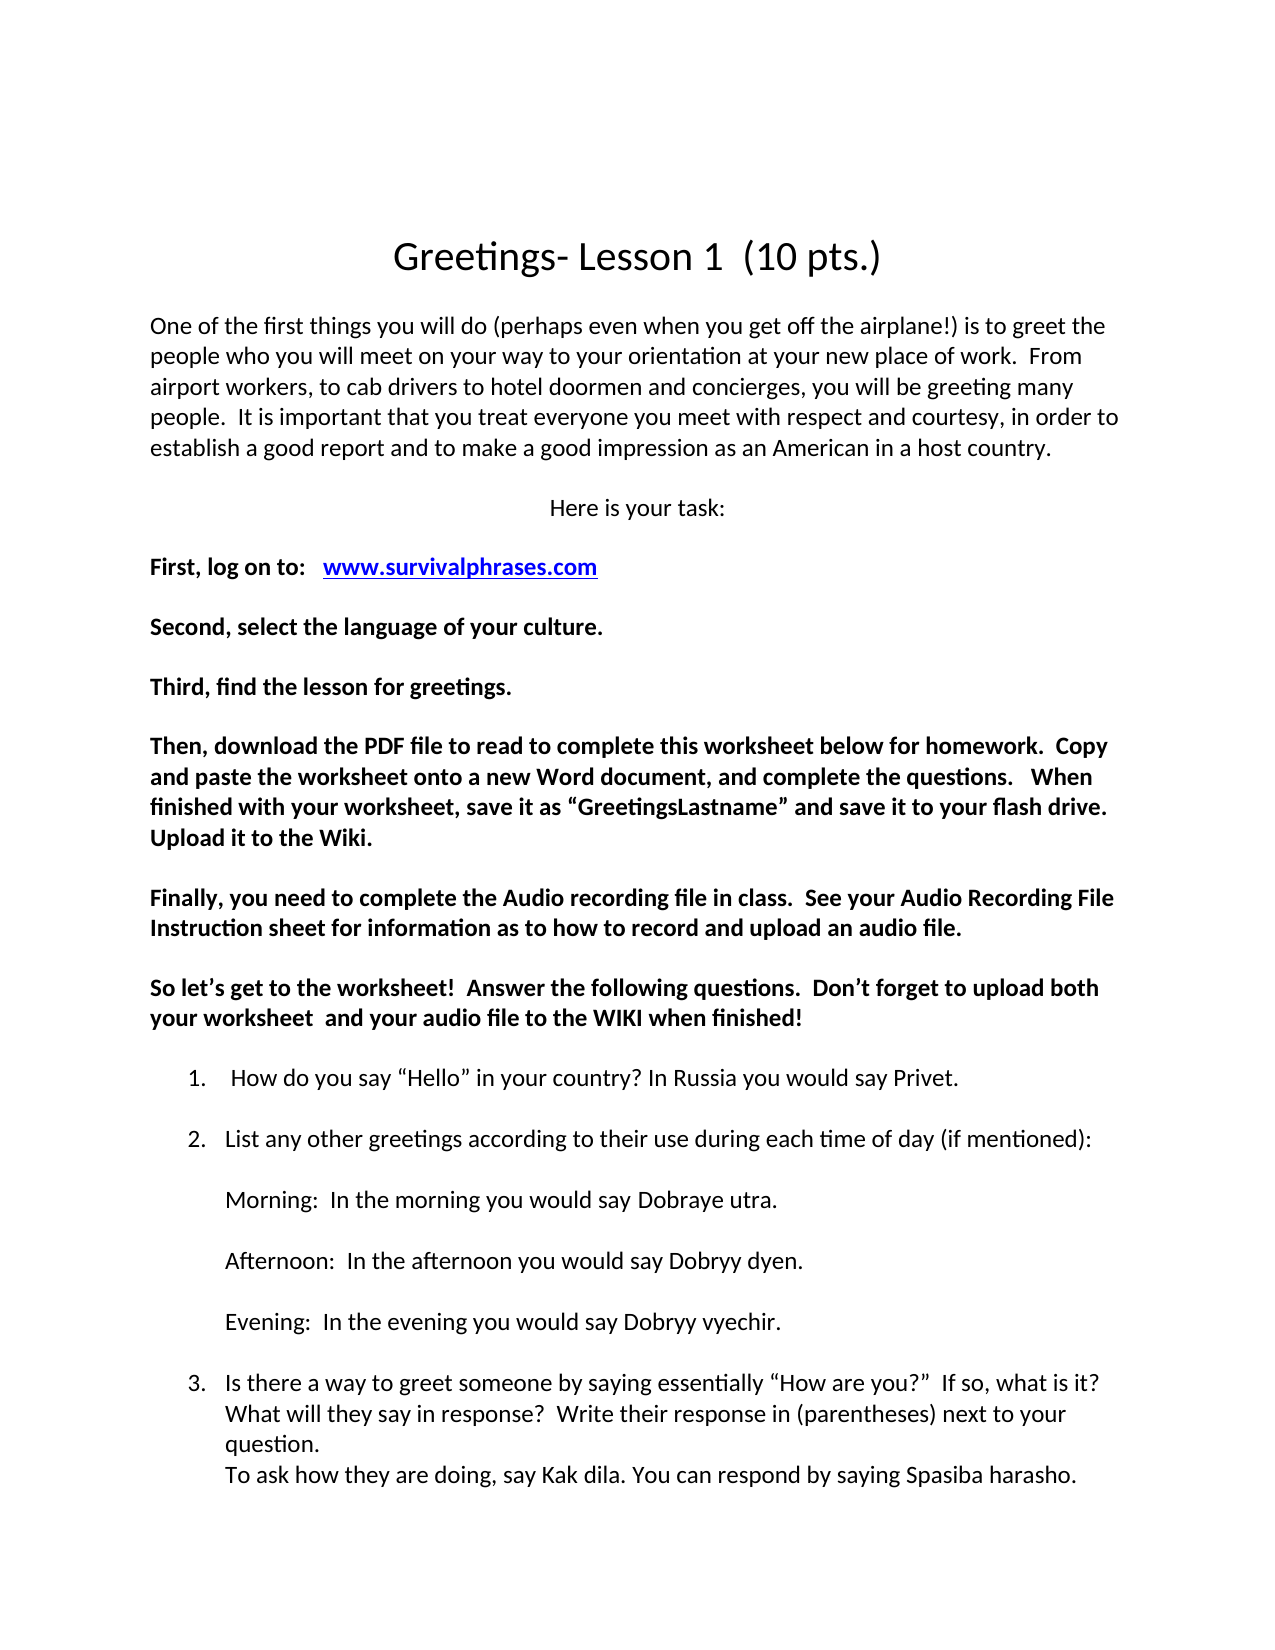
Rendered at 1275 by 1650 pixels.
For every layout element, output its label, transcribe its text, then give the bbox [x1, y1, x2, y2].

text Greetings- Lesson 1 (10 pts.) [150, 230, 1125, 281]
text Then, download the PDF file to read to complete this worksheet below for homework. Copy and paste the worksheet onto a new Word document, and complete the questions. When finished with your worksheet, save it as “GreetingsLastname” and save it to your flash drive. Upload it to the Wiki. [150, 731, 1125, 853]
list Evening: In the evening you would say Dobryy vyechir. [225, 1306, 1125, 1337]
text One of the first things you will do (perhaps even when you get off the airplane!) is to greet the people who you will meet on your way to your orientation at your new place of work. From airport workers, to cab drivers to hotel doormen and concierges, you will be greeting many people. It is important that you treat everyone you meet with respect and courtesy, in order to establish a good report and to make a good impression as an American in a host country. [150, 310, 1125, 463]
list Is there a way to greet someone by saying essentially “How are you?” If so, what is it? What will they say in response? Write their response in (parentheses) next to your question. [187, 1367, 1125, 1459]
list How do you say “Hello” in your country? In Russia you would say Privet. [187, 1062, 1125, 1093]
list To ask how they are doing, say Kak dila. You can respond by saying Spasiba harasho. [225, 1459, 1125, 1489]
text First, log on to: www.survivalphrases.com [150, 551, 1125, 582]
list Morning: In the morning you would say Dobraye utra. [225, 1184, 1125, 1215]
text So let’s get to the worksheet! Answer the following questions. Don’t forget to upload both your worksheet and your audio file to the WIKI when finished! [150, 972, 1125, 1033]
list List any other greetings according to their use during each time of day (if mentioned): [187, 1123, 1125, 1154]
text Third, find the lesson for greetings. [150, 671, 1125, 701]
text Second, select the language of your culture. [150, 611, 1125, 642]
list Afternoon: In the afternoon you would say Dobryy dyen. [225, 1245, 1125, 1276]
text Here is your task: [150, 492, 1125, 522]
text Finally, you need to complete the Audio recording file in class. See your Audio Recording File Instruction sheet for information as to how to record and upload an audio file. [150, 882, 1125, 943]
